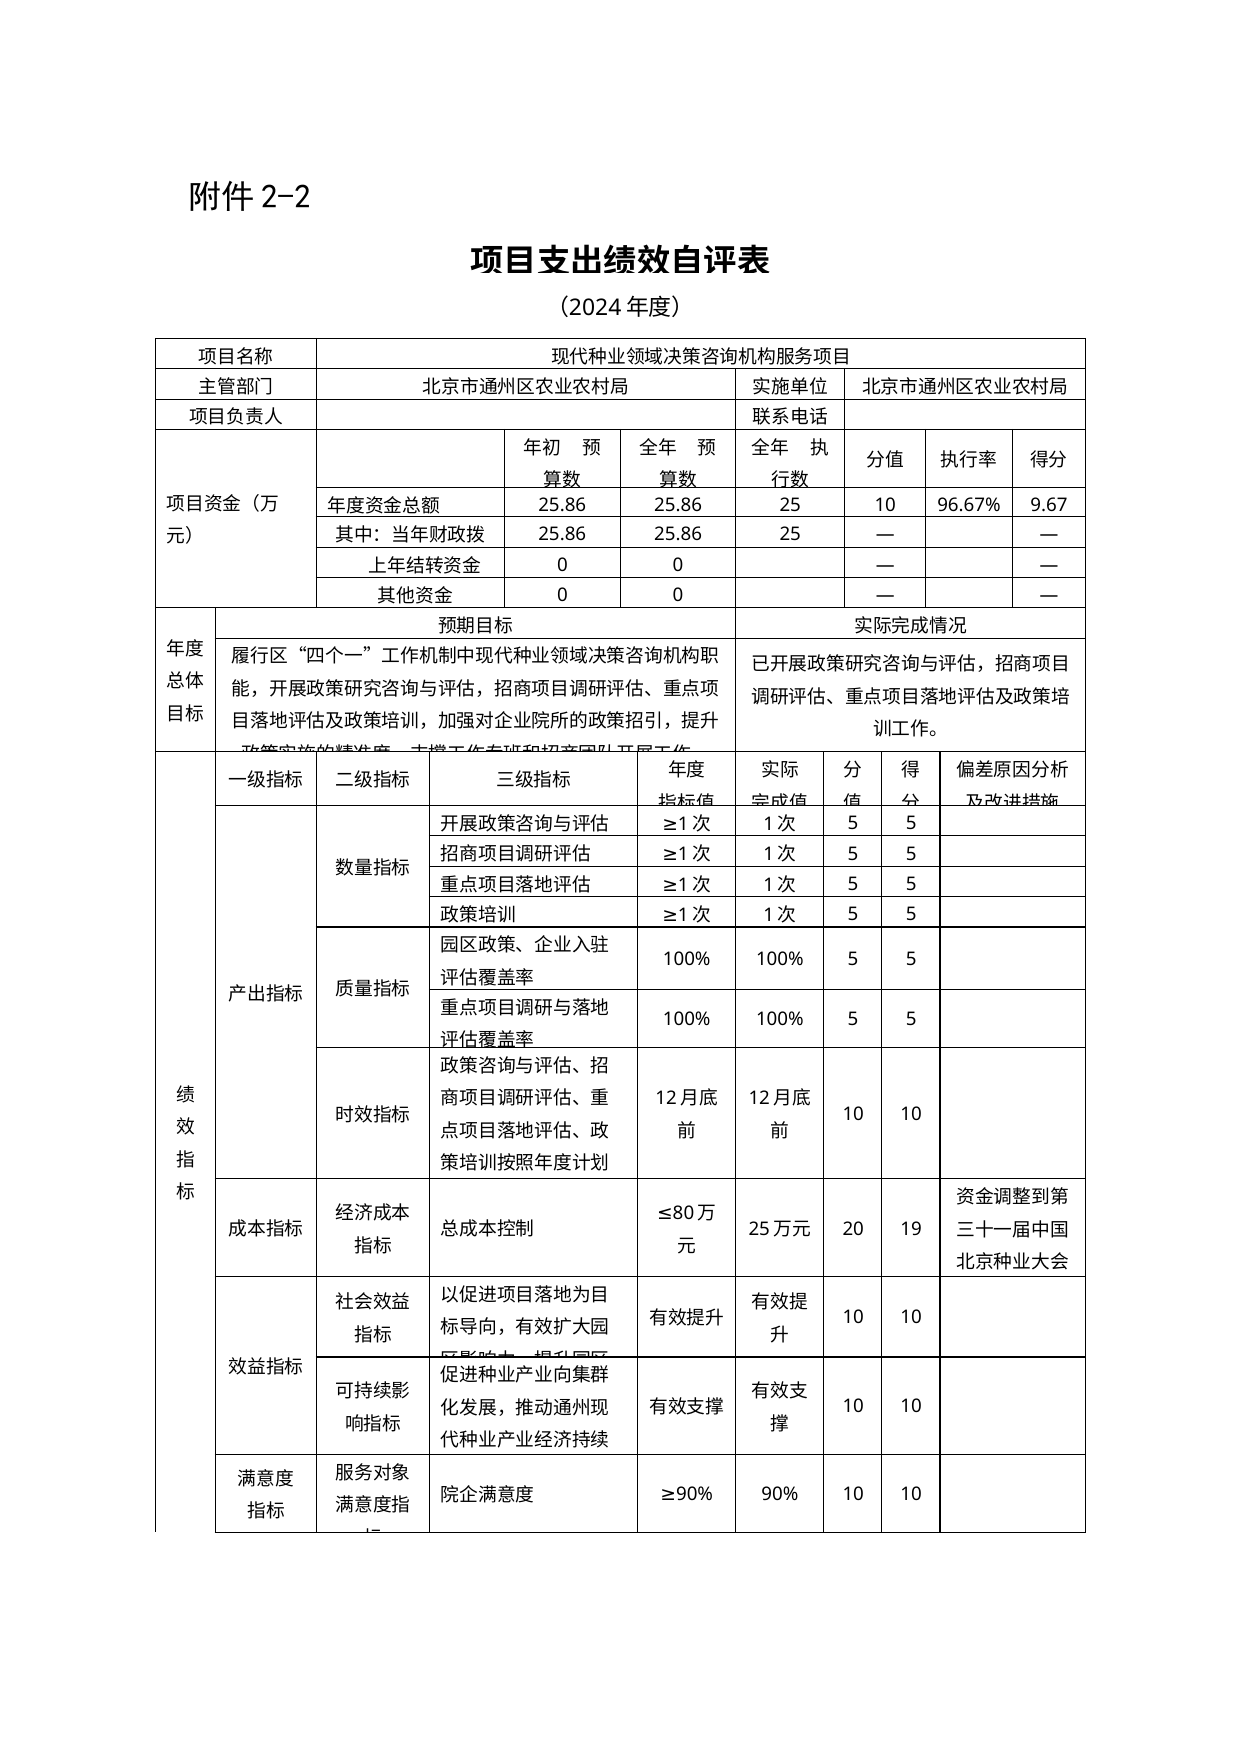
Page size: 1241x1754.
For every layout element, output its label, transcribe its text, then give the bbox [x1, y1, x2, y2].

table_cell 25.86 [505, 488, 620, 516]
table_cell 主管部门 [156, 369, 316, 398]
table_cell 实施单位 [736, 369, 844, 398]
table_cell [941, 867, 1085, 896]
table_cell 5 [824, 928, 881, 989]
table_cell 10 [845, 488, 925, 516]
table_cell 院企满意度 [430, 1455, 637, 1532]
table_cell 分值 [845, 430, 925, 487]
table_cell 项目负责人 [156, 400, 316, 429]
table_cell — [1013, 517, 1085, 547]
table_cell [941, 990, 1085, 1047]
table_cell [941, 1455, 1085, 1532]
table_cell 96.67% [926, 488, 1012, 516]
table_cell 产出指标 [216, 806, 316, 1178]
table_cell 质量指标 [317, 928, 429, 1047]
table_cell 1次 [736, 867, 823, 896]
table_cell 社会效益 指标 [317, 1277, 429, 1356]
table_cell 园区政策、企业入驻评估覆盖率 [430, 928, 637, 989]
table_cell 年度总体目标 [156, 608, 215, 751]
table_cell 5 [882, 897, 939, 926]
table_cell 5 [824, 990, 881, 1047]
table_cell 年度 指标值 [638, 752, 735, 805]
table_cell 时效指标 [317, 1048, 429, 1178]
table_cell [926, 517, 1012, 547]
table_cell 得分 [882, 752, 939, 805]
table_cell 10 [824, 1358, 881, 1454]
table_cell [845, 400, 1085, 429]
table_cell 促进种业产业向集群化发展，推动通州现代种业产业经济持续发展 [430, 1358, 637, 1454]
table_cell 项目名称 [156, 339, 316, 368]
table_cell 经济成本指标 [317, 1179, 429, 1276]
table_cell 年度资金总额 [317, 488, 504, 516]
table_cell 25 [736, 488, 844, 516]
table_header 项目支出绩效自评表 [155, 227, 1085, 273]
table_cell 履行区“四个一”工作机制中现代种业领域决策咨询机构职能，开展政策研究咨询与评估，招商项目调研评估、重点项目落地评估及政策培训，加强对企业院所的政策招引，提升政策实施的精准度，支撑工作专班和招商团队开展工作。 [216, 639, 735, 751]
table_cell — [845, 578, 925, 607]
table_cell 25 [736, 517, 844, 547]
text 附件2-2 [187, 162, 1053, 227]
table_cell 政策培训 [430, 897, 637, 926]
table_cell [736, 578, 844, 607]
table_cell 得分 [1013, 430, 1085, 487]
table_cell ≥1次 [638, 836, 735, 866]
table_cell 绩 效 指 标 [156, 752, 215, 1532]
table_cell 10 [882, 1277, 939, 1356]
table_cell 25.86 [621, 488, 735, 516]
table_cell 服务对象满意度指标 [317, 1455, 429, 1532]
table_cell 北京市通州区农业农村局 [845, 369, 1085, 398]
table_cell 有效提升 [736, 1277, 823, 1356]
table_cell 1次 [736, 836, 823, 866]
table_cell 100% [736, 990, 823, 1047]
table_cell 10 [882, 1358, 939, 1454]
table_cell [317, 430, 504, 487]
table_cell 5 [824, 836, 881, 866]
table_cell 9.67 [1013, 488, 1085, 516]
table_cell ≥90% [638, 1455, 735, 1532]
table_cell 25.86 [505, 517, 620, 547]
table_cell 19 [882, 1179, 939, 1276]
table_cell [317, 400, 735, 429]
table_cell 5 [882, 867, 939, 896]
table_cell 5 [882, 990, 939, 1047]
table_cell 可持续影响指标 [317, 1358, 429, 1454]
table_cell — [845, 517, 925, 547]
table_cell 效益指标 [216, 1277, 316, 1454]
table_cell 25.86 [621, 517, 735, 547]
table_cell 5 [882, 806, 939, 835]
table_cell — [1013, 548, 1085, 577]
table_cell （2024年度） [155, 273, 1085, 338]
table_cell [941, 1048, 1085, 1178]
table_cell 有效提升 [638, 1277, 735, 1356]
table_cell 全年 执行数 [736, 430, 844, 487]
table_cell 10 [824, 1455, 881, 1532]
table_cell 10 [882, 1455, 939, 1532]
table_cell 10 [824, 1048, 881, 1178]
table_cell 5 [824, 897, 881, 926]
table_cell [926, 578, 1012, 607]
table_cell 现代种业领域决策咨询机构服务项目 [317, 339, 1085, 368]
table_cell 上年结转资金 [317, 548, 504, 577]
table_cell 0 [505, 578, 620, 607]
table_cell 年初 预算数 [505, 430, 620, 487]
table_cell 0 [621, 578, 735, 607]
table_cell 5 [882, 836, 939, 866]
table_cell 成本指标 [216, 1179, 316, 1276]
table_cell ≥1次 [638, 897, 735, 926]
table_cell 以促进项目落地为目标导向，有效扩大园区影响力，提升园区政策优势 [430, 1277, 637, 1356]
table_cell 5 [824, 867, 881, 896]
table_cell 执行率 [926, 430, 1012, 487]
table_cell 实际完成情况 [736, 608, 1085, 637]
table_cell [941, 1277, 1085, 1356]
table_cell 项目资金（万元） [156, 430, 316, 607]
table_cell 偏差原因分析及改进措施 [941, 752, 1085, 805]
table_cell 全年 预算数 [621, 430, 735, 487]
table_cell [941, 897, 1085, 926]
table_cell 已开展政策研究咨询与评估，招商项目调研评估、重点项目落地评估及政策培训工作。 [736, 639, 1085, 751]
table_cell 100% [638, 990, 735, 1047]
table_cell 1次 [736, 897, 823, 926]
table_cell 其他资金 [317, 578, 504, 607]
table_cell — [1013, 578, 1085, 607]
table_cell [941, 836, 1085, 866]
table_cell 0 [621, 548, 735, 577]
table_cell 总成本控制 [430, 1179, 637, 1276]
table_cell 100% [736, 928, 823, 989]
table_cell [941, 1358, 1085, 1454]
table_cell 开展政策咨询与评估 [430, 806, 637, 835]
table_cell 100% [638, 928, 735, 989]
table_cell ≥1次 [638, 867, 735, 896]
table_cell 20 [824, 1179, 881, 1276]
table_cell 联系电话 [736, 400, 844, 429]
table_cell 资金调整到第三十一届中国北京种业大会项目 [941, 1179, 1085, 1276]
table_cell 0 [505, 548, 620, 577]
table_cell 数量指标 [317, 806, 429, 926]
table_cell 分值 [824, 752, 881, 805]
table_cell 12月底前 [736, 1048, 823, 1178]
table_cell 有效支撑 [736, 1358, 823, 1454]
table_cell 有效支撑 [638, 1358, 735, 1454]
table_cell 25万元 [736, 1179, 823, 1276]
table_cell 重点项目调研与落地评估覆盖率 [430, 990, 637, 1047]
table_cell [926, 548, 1012, 577]
table_cell 5 [824, 806, 881, 835]
table_cell 北京市通州区农业农村局 [317, 369, 735, 398]
table_cell 政策咨询与评估、招商项目调研评估、重点项目落地评估、政策培训按照年度计划和实际工作安排正常开展 [430, 1048, 637, 1178]
table_cell 10 [882, 1048, 939, 1178]
table_cell [941, 806, 1085, 835]
table_cell — [845, 548, 925, 577]
table_cell 满意度 指标 [216, 1455, 316, 1532]
table_cell 重点项目落地评估 [430, 867, 637, 896]
table_cell ≥1次 [638, 806, 735, 835]
table_cell [736, 548, 844, 577]
table_cell 90% [736, 1455, 823, 1532]
table_cell 招商项目调研评估 [430, 836, 637, 866]
table_cell 5 [882, 928, 939, 989]
table_cell 12月底前 [638, 1048, 735, 1178]
table_cell 其中：当年财政拨款 [317, 517, 504, 547]
table_cell [941, 928, 1085, 989]
table_cell 一级指标 [216, 752, 316, 805]
table_cell 1次 [736, 806, 823, 835]
table_cell 10 [824, 1277, 881, 1356]
table_cell 二级指标 [317, 752, 429, 805]
table_cell ≤80万元 [638, 1179, 735, 1276]
table_cell 实际 完成值 [736, 752, 823, 805]
table_cell 三级指标 [430, 752, 637, 805]
table_cell 预期目标 [216, 608, 735, 637]
